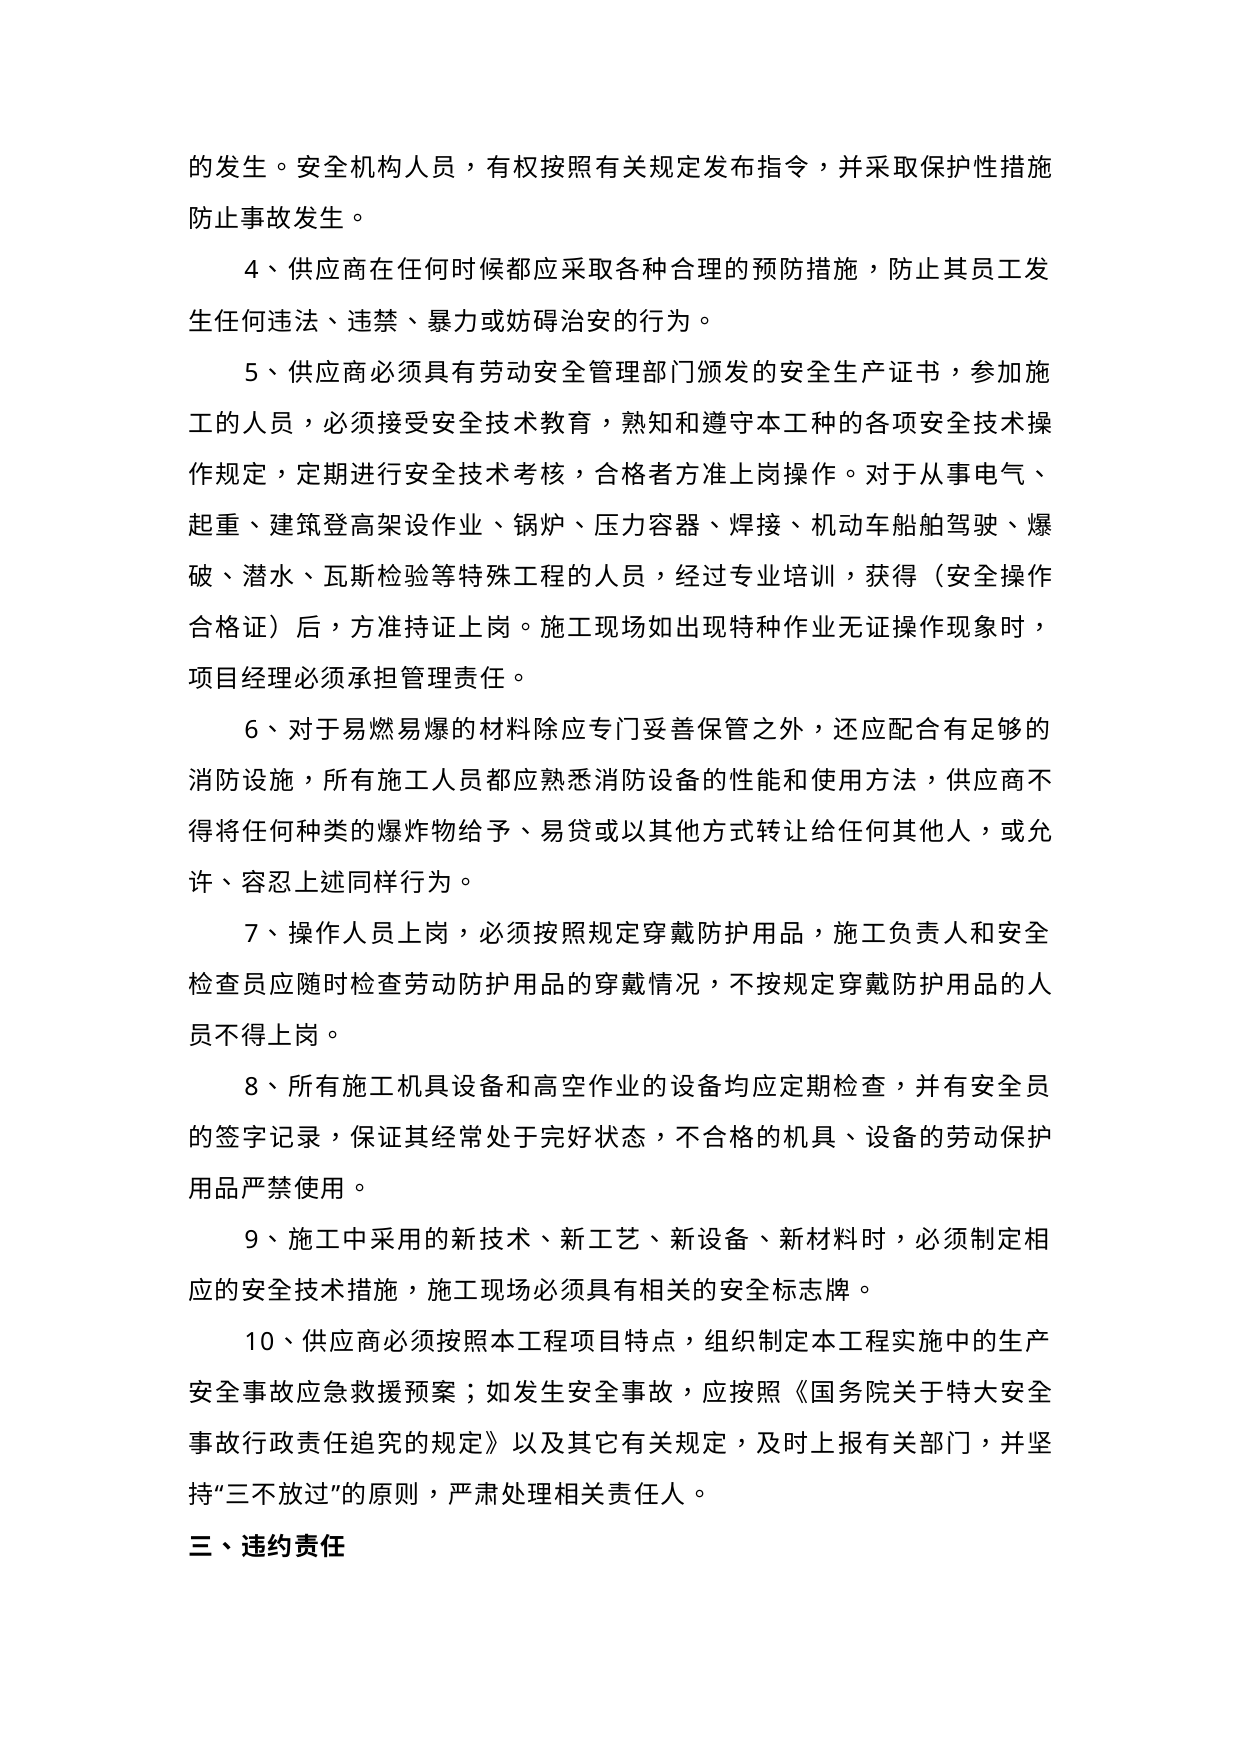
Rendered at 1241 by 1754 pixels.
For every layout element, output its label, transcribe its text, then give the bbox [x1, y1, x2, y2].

text 8、所有施工机具设备和高空作业的设备均应定期检查，并有安全员的签字记录，保证其经常处于完好状态，不合格的机具、设备的劳动保护用品严禁使用。 [188, 1069, 1052, 1205]
text 5、供应商必须具有劳动安全管理部门颁发的安全生产证书，参加施工的人员，必须接受安全技术教育，熟知和遵守本工种的各项安全技术操作规定，定期进行安全技术考核，合格者方准上岗操作。对于从事电气、起重、建筑登高架设作业、锅炉、压力容器、焊接、机动车船舶驾驶、爆破、潜水、瓦斯检验等特殊工程的人员，经过专业培训，获得（安全操作合格证）后，方准持证上岗。施工现场如出现特种作业无证操作现象时，项目经理必须承担管理责任。 [188, 354, 1052, 694]
text 4、供应商在任何时候都应采取各种合理的预防措施，防止其员工发生任何违法、违禁、暴力或妨碍治安的行为。 [188, 252, 1052, 337]
text 6、对于易燃易爆的材料除应专门妥善保管之外，还应配合有足够的消防设施，所有施工人员都应熟悉消防设备的性能和使用方法，供应商不得将任何种类的爆炸物给予、易贷或以其他方式转让给任何其他人，或允许、容忍上述同样行为。 [188, 711, 1052, 899]
text 三、违约责任 [188, 1528, 1052, 1562]
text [188, 150, 1052, 235]
text 7、操作人员上岗，必须按照规定穿戴防护用品，施工负责人和安全检查员应随时检查劳动防护用品的穿戴情况，不按规定穿戴防护用品的人员不得上岗。 [188, 916, 1052, 1052]
text 9、施工中采用的新技术、新工艺、新设备、新材料时，必须制定相应的安全技术措施，施工现场必须具有相关的安全标志牌。 [188, 1222, 1052, 1307]
text 10、供应商必须按照本工程项目特点，组织制定本工程实施中的生产安全事故应急救援预案；如发生安全事故，应按照《国务院关于特大安全事故行政责任追究的规定》以及其它有关规定，及时上报有关部门，并坚持“三不放过”的原则，严肃处理相关责任人。 [188, 1324, 1052, 1511]
